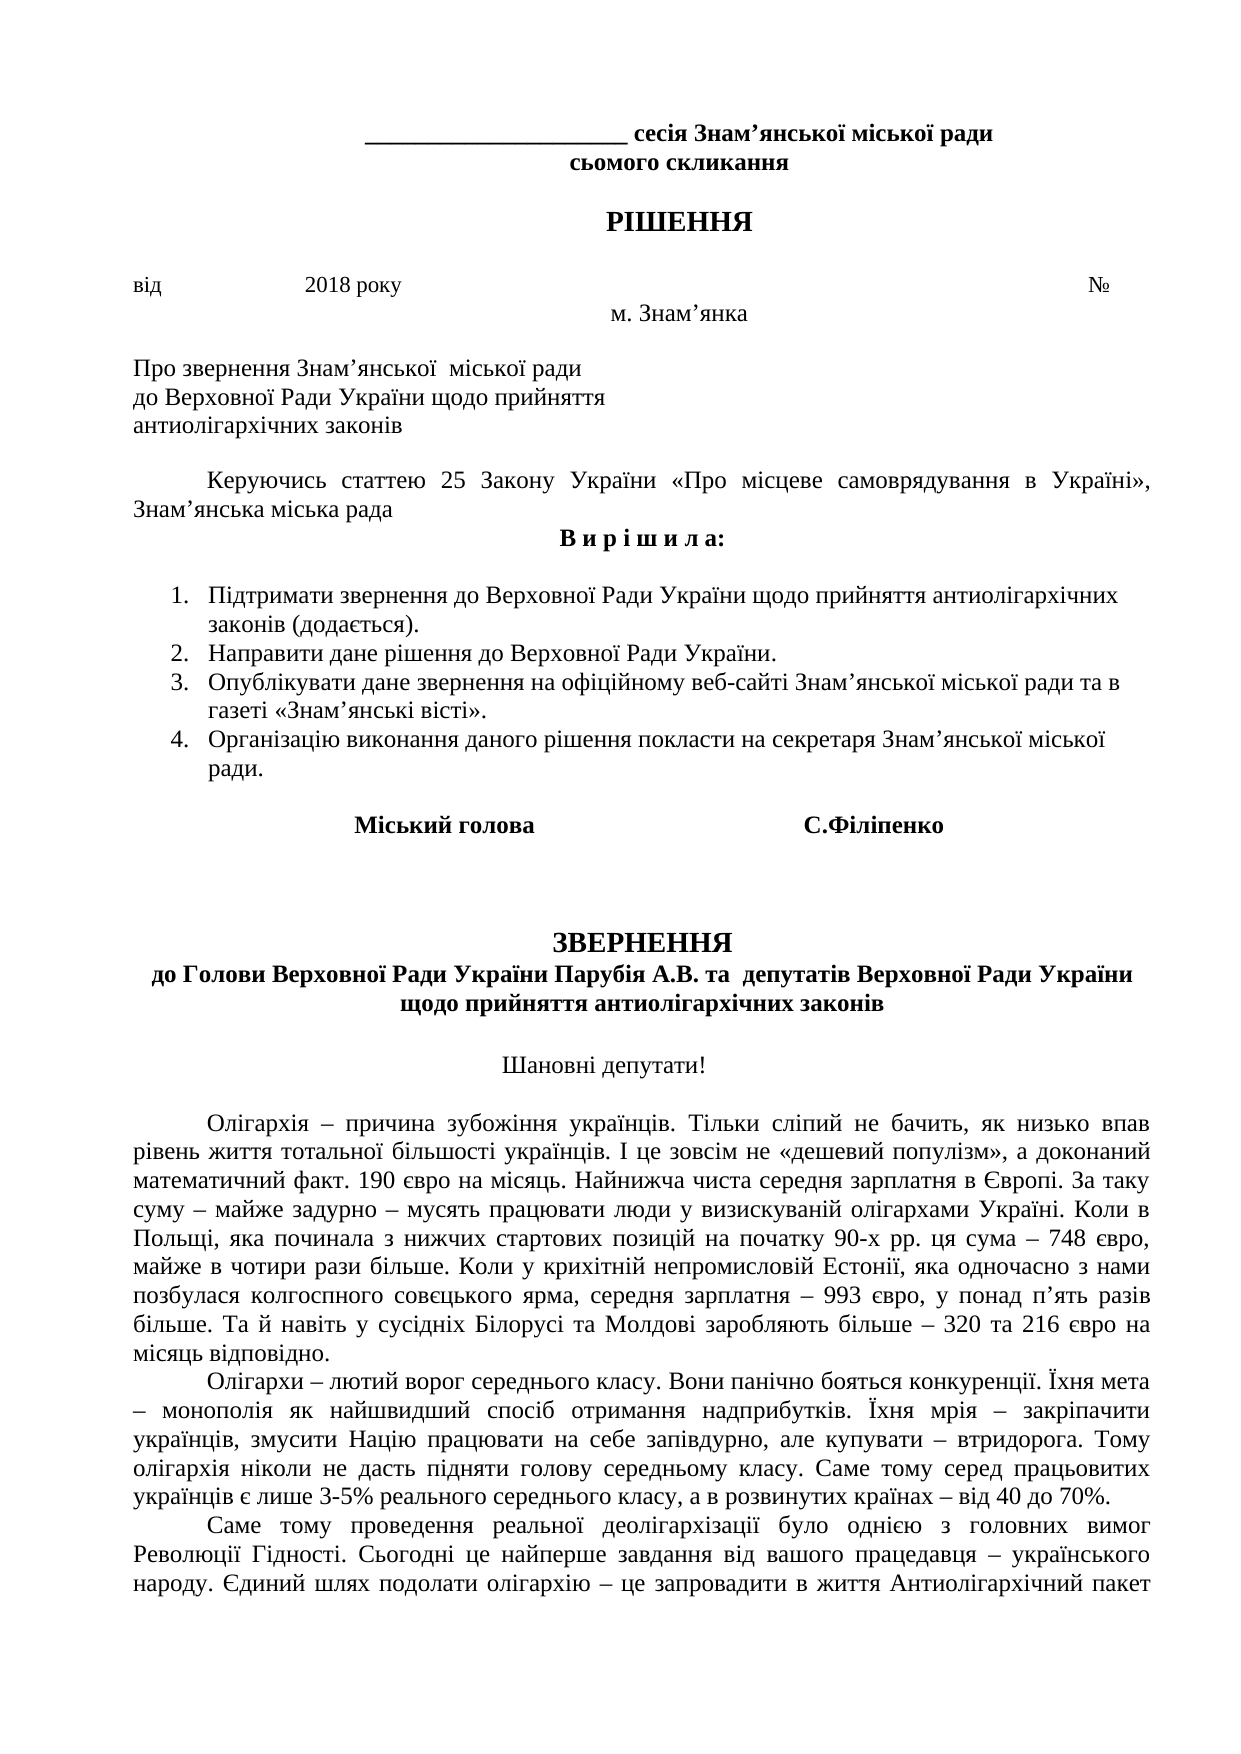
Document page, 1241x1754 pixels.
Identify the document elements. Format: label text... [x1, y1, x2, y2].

text Міський голова С.Філіпенко [280, 811, 1152, 839]
list Організацію виконання даного рішення покласти на секретаря Знам’янської міської ради. [170, 724, 1152, 782]
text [133, 1510, 1152, 1596]
text В и р і ш и л а: [133, 523, 1152, 552]
text Олігархи – лютий ворог середнього класу. Вони панічно бояться конкуренції. Їхня мета – монополія як найшвидший спосіб отримання надприбутків. Їхня мрія – закріпачити українців, змусити Націю працювати на себе запівдурно, але купувати – втридорога. Тому олігархія ніколи не дасть підняти голову середньому класу. Саме тому серед працьовитих українців є лише 3-5% реального середнього класу, а в розвинутих країнах – від 40 до 70%. [133, 1366, 1152, 1510]
text м. Знам’янка [133, 298, 1152, 327]
text РІШЕННЯ [133, 204, 1152, 238]
text щодо прийняття антиолігархічних законів [133, 988, 1152, 1017]
text до Голови Верховної Ради України Парубія А.В. та депутатів Верховної Ради України [133, 959, 1152, 988]
text від 2018 року № [133, 271, 1152, 298]
text Олігархія – причина зубожіння українців. Тільки сліпий не бачить, як низько впав рівень життя тотальної більшості українців. І це зовсім не «дешевий популізм», а доконаний математичний факт. 190 євро на місяць. Найнижча чиста середня зарплатня в Європі. За таку суму – майже задурно – мусять працювати люди у визискуваній олігархами Україні. Коли в Польщі, яка починала з нижчих стартових позицій на початку 90-х рр. ця сума – 748 євро, майже в чотири рази більше. Коли у крихітній непромисловій Естонії, яка одночасно з нами позбулася колгоспного совєцького ярма, середня зарплатня – 993 євро, у понад п’ять разів більше. Та й навіть у сусідніх Білорусі та Молдові заробляють більше – 320 та 216 євро на місяць відповідно. [133, 1108, 1152, 1366]
list Направити дане рішення до Верховної Ради України. [170, 638, 1152, 667]
text Керуючись статтею 25 Закону України «Про місцеве самоврядування в Україні», Знам’янська міська рада [133, 466, 1152, 523]
list Опублікувати дане звернення на офіційному веб-сайті Знам’янської міської ради та в газеті «Знам’янські вісті». [170, 667, 1152, 724]
text антиолігархічних законів [133, 410, 1152, 439]
text сьомого скликання [133, 147, 1152, 176]
text ЗВЕРНЕННЯ [133, 926, 1152, 959]
text Про звернення Знам’янської міської ради [133, 353, 1152, 382]
list Підтримати звернення до Верховної Ради України щодо прийняття антиолігархічних законів (додається). [170, 581, 1152, 638]
text _____________________ сесія Знам’янської міської ради [133, 118, 1152, 147]
text Шановні депутати! [133, 1050, 1152, 1079]
text до Верховної Ради України щодо прийняття [133, 382, 1152, 410]
